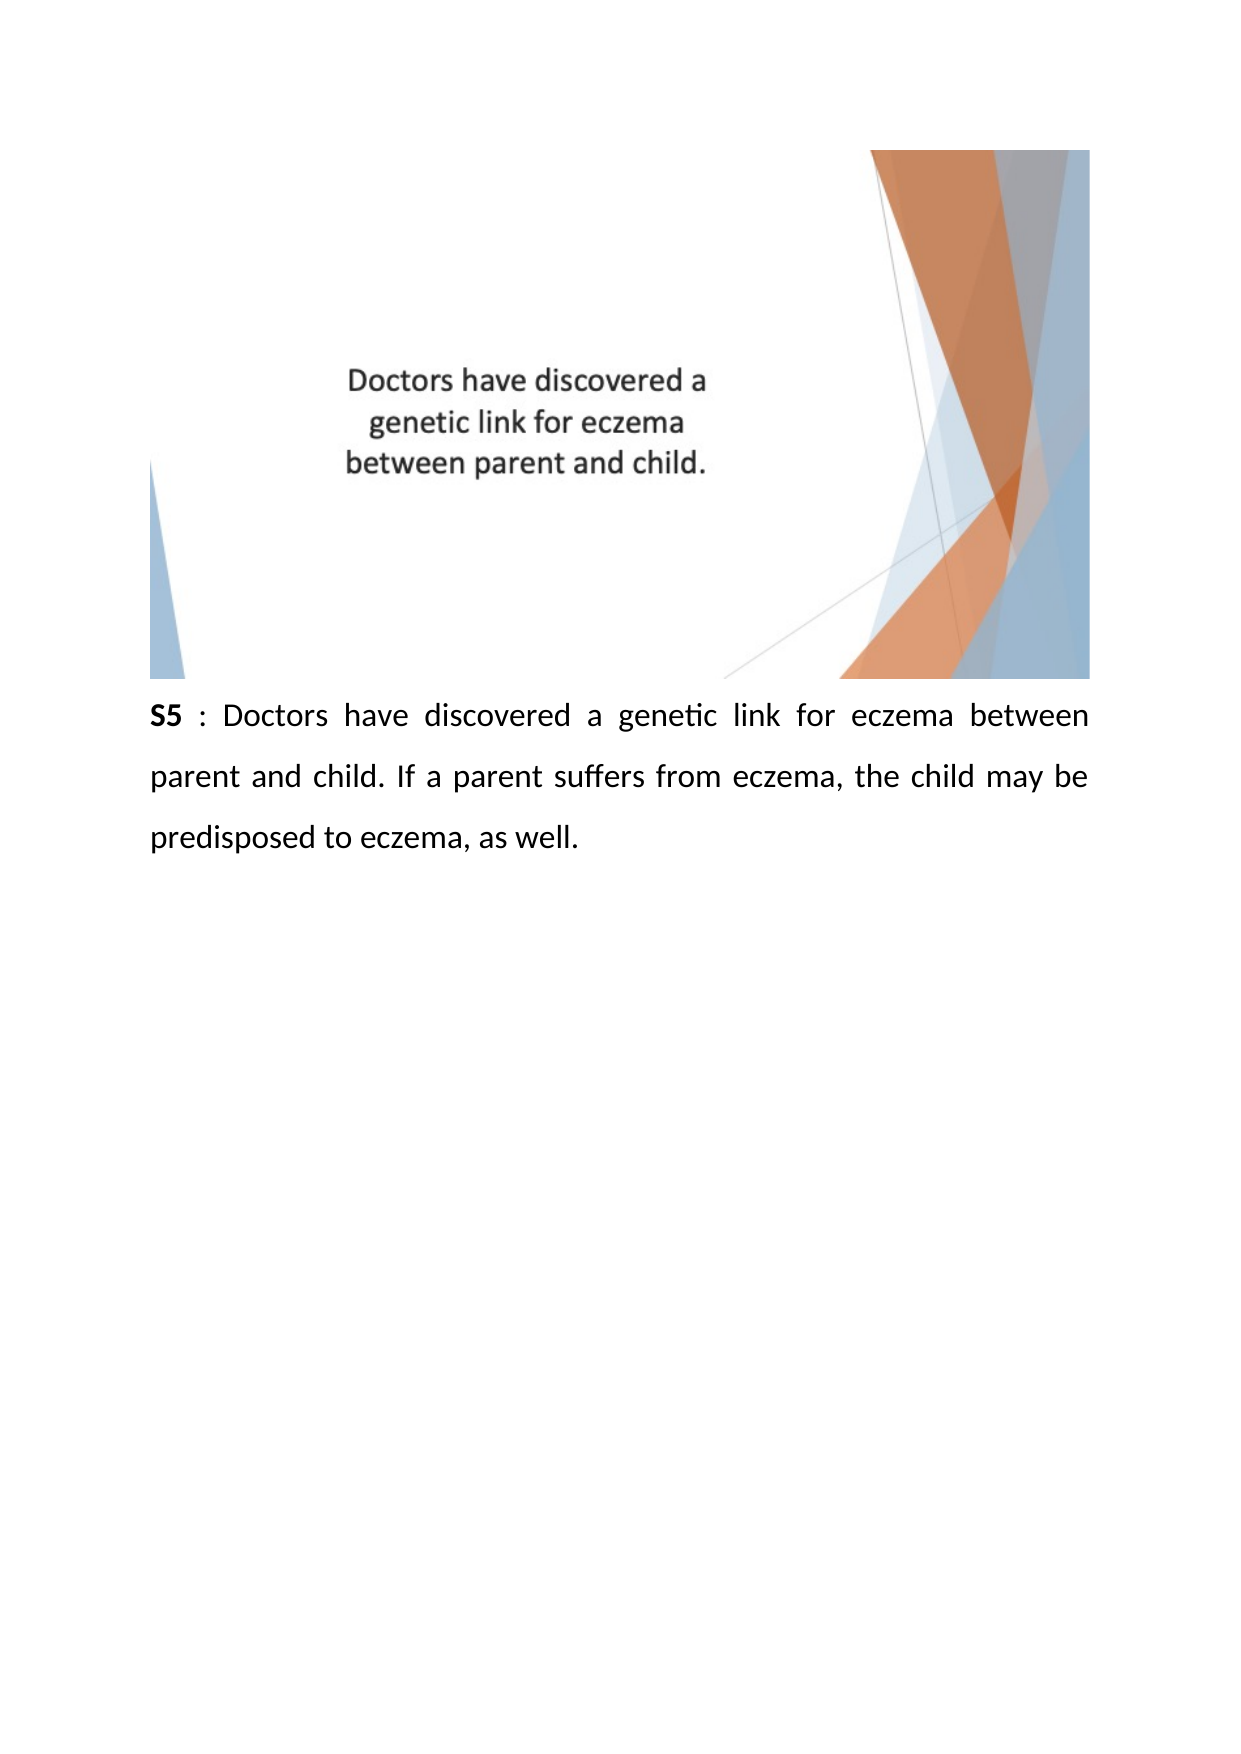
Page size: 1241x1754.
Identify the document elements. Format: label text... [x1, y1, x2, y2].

picture [150, 150, 1090, 679]
text S5 : Doctors have discovered a genetic link for eczema between parent and child. If a parent suffers from eczema, the child may be predisposed to eczema, as well. [150, 694, 1090, 857]
